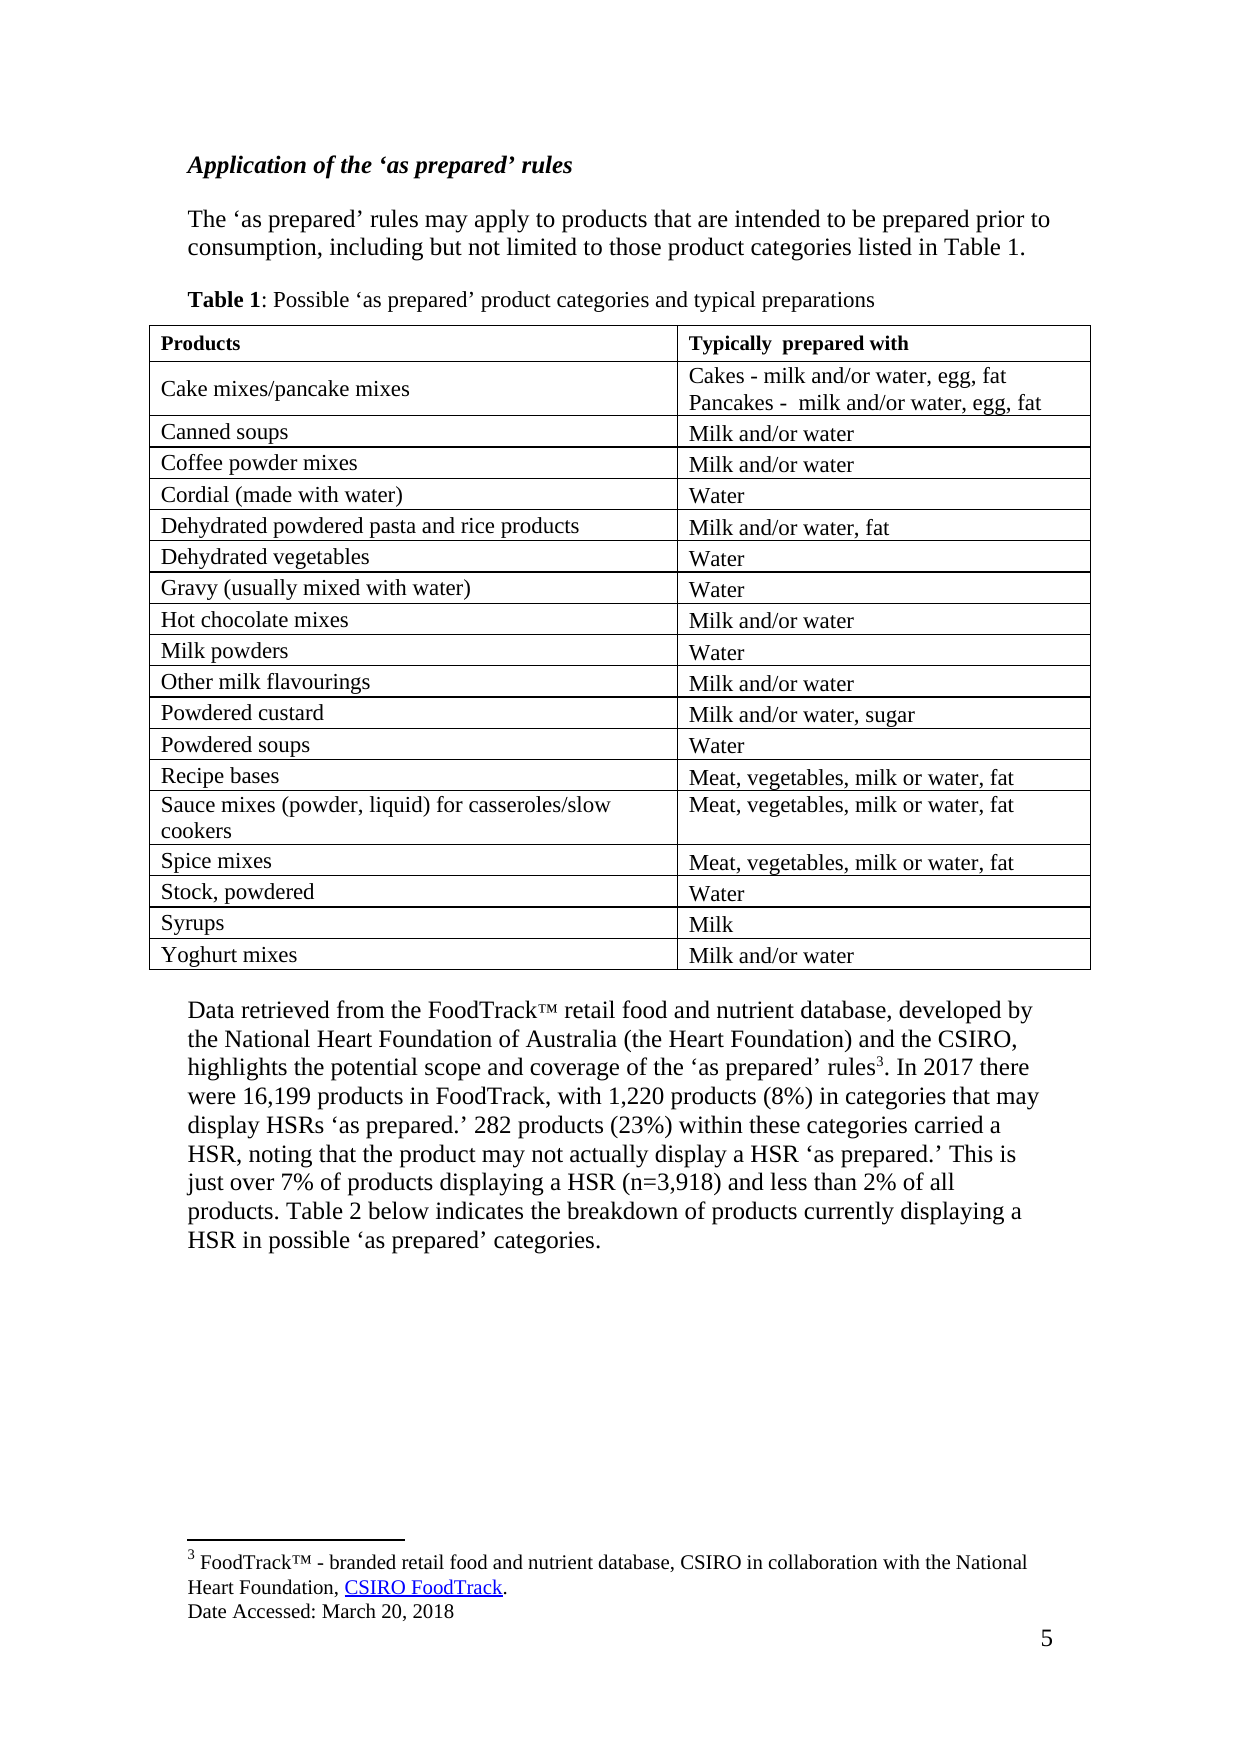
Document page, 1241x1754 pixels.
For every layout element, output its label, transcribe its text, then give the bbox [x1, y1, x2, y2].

table_cell Milk and/or water [678, 939, 1090, 969]
table_cell Powdered custard [150, 698, 677, 728]
table_cell Milk [678, 908, 1090, 938]
table_cell Milk and/or water, sugar [678, 698, 1090, 728]
table_cell Hot chocolate mixes [150, 604, 677, 634]
text The ‘as prepared’ rules may apply to products that are intended to be prepared prior to consumption, including but not limited to those product categories listed in Table 1. [187, 204, 1053, 261]
table_cell Meat, vegetables, milk or water, fat [678, 760, 1090, 790]
table_cell Water [678, 876, 1090, 906]
table_cell Yoghurt mixes [150, 939, 677, 969]
subtitle Application of the ‘as prepared’ rules [187, 150, 1053, 179]
text Table 1: Possible ‘as prepared’ product categories and typical preparations [187, 286, 1053, 313]
table_cell Meat, vegetables, milk or water, fat [678, 845, 1090, 875]
table_cell Water [678, 729, 1090, 759]
table_cell Spice mixes [150, 845, 677, 875]
table_cell Gravy (usually mixed with water) [150, 573, 677, 603]
text Data retrieved from the FoodTrack™ retail food and nutrient database, developed by the National Heart Foundation of Australia (the Heart Foundation) and the CSIRO, highlights the potential scope and coverage of the ‘as prepared’ rules. In 2017 there were 16,199 products in FoodTrack, with 1,220 products (8%) in categories that may display HSRs ‘as prepared.’ 282 products (23%) within these categories carried a HSR, noting that the product may not actually display a HSR ‘as prepared.’ This is just over 7% of products displaying a HSR (n=3,918) and less than 2% of all products. Table 2 below indicates the breakdown of products currently displaying a HSR in possible ‘as prepared’ categories. [187, 995, 1053, 1254]
table_cell Powdered soups [150, 729, 677, 759]
table_cell Stock, powdered [150, 876, 677, 906]
table_cell Milk powders [150, 635, 677, 665]
table_header Products [150, 326, 677, 361]
table_cell Milk and/or water [678, 416, 1090, 446]
table_cell Dehydrated powdered pasta and rice products [150, 510, 677, 540]
table_cell Water [678, 635, 1090, 665]
table_cell Recipe bases [150, 760, 677, 790]
table_cell Milk and/or water [678, 666, 1090, 696]
table_cell Water [678, 479, 1090, 509]
table_cell Cake mixes/pancake mixes [150, 362, 677, 415]
table_header Typically prepared with [678, 326, 1090, 361]
table_cell Syrups [150, 908, 677, 938]
table_cell Water [678, 573, 1090, 603]
table_cell Sauce mixes (powder, liquid) for casseroles/slow cookers [150, 791, 677, 844]
table_cell Milk and/or water [678, 448, 1090, 478]
table_cell Cakes - milk and/or water, egg, fat Pancakes - milk and/or water, egg, fat [678, 362, 1090, 415]
table_cell Other milk flavourings [150, 666, 677, 696]
table_cell Milk and/or water [678, 604, 1090, 634]
table_cell Milk and/or water, fat [678, 510, 1090, 540]
table_cell Cordial (made with water) [150, 479, 677, 509]
table_cell Water [678, 541, 1090, 571]
table_cell Coffee powder mixes [150, 448, 677, 478]
table_cell Meat, vegetables, milk or water, fat [678, 791, 1090, 844]
table_cell Dehydrated vegetables [150, 541, 677, 571]
table_cell Canned soups [150, 416, 677, 446]
